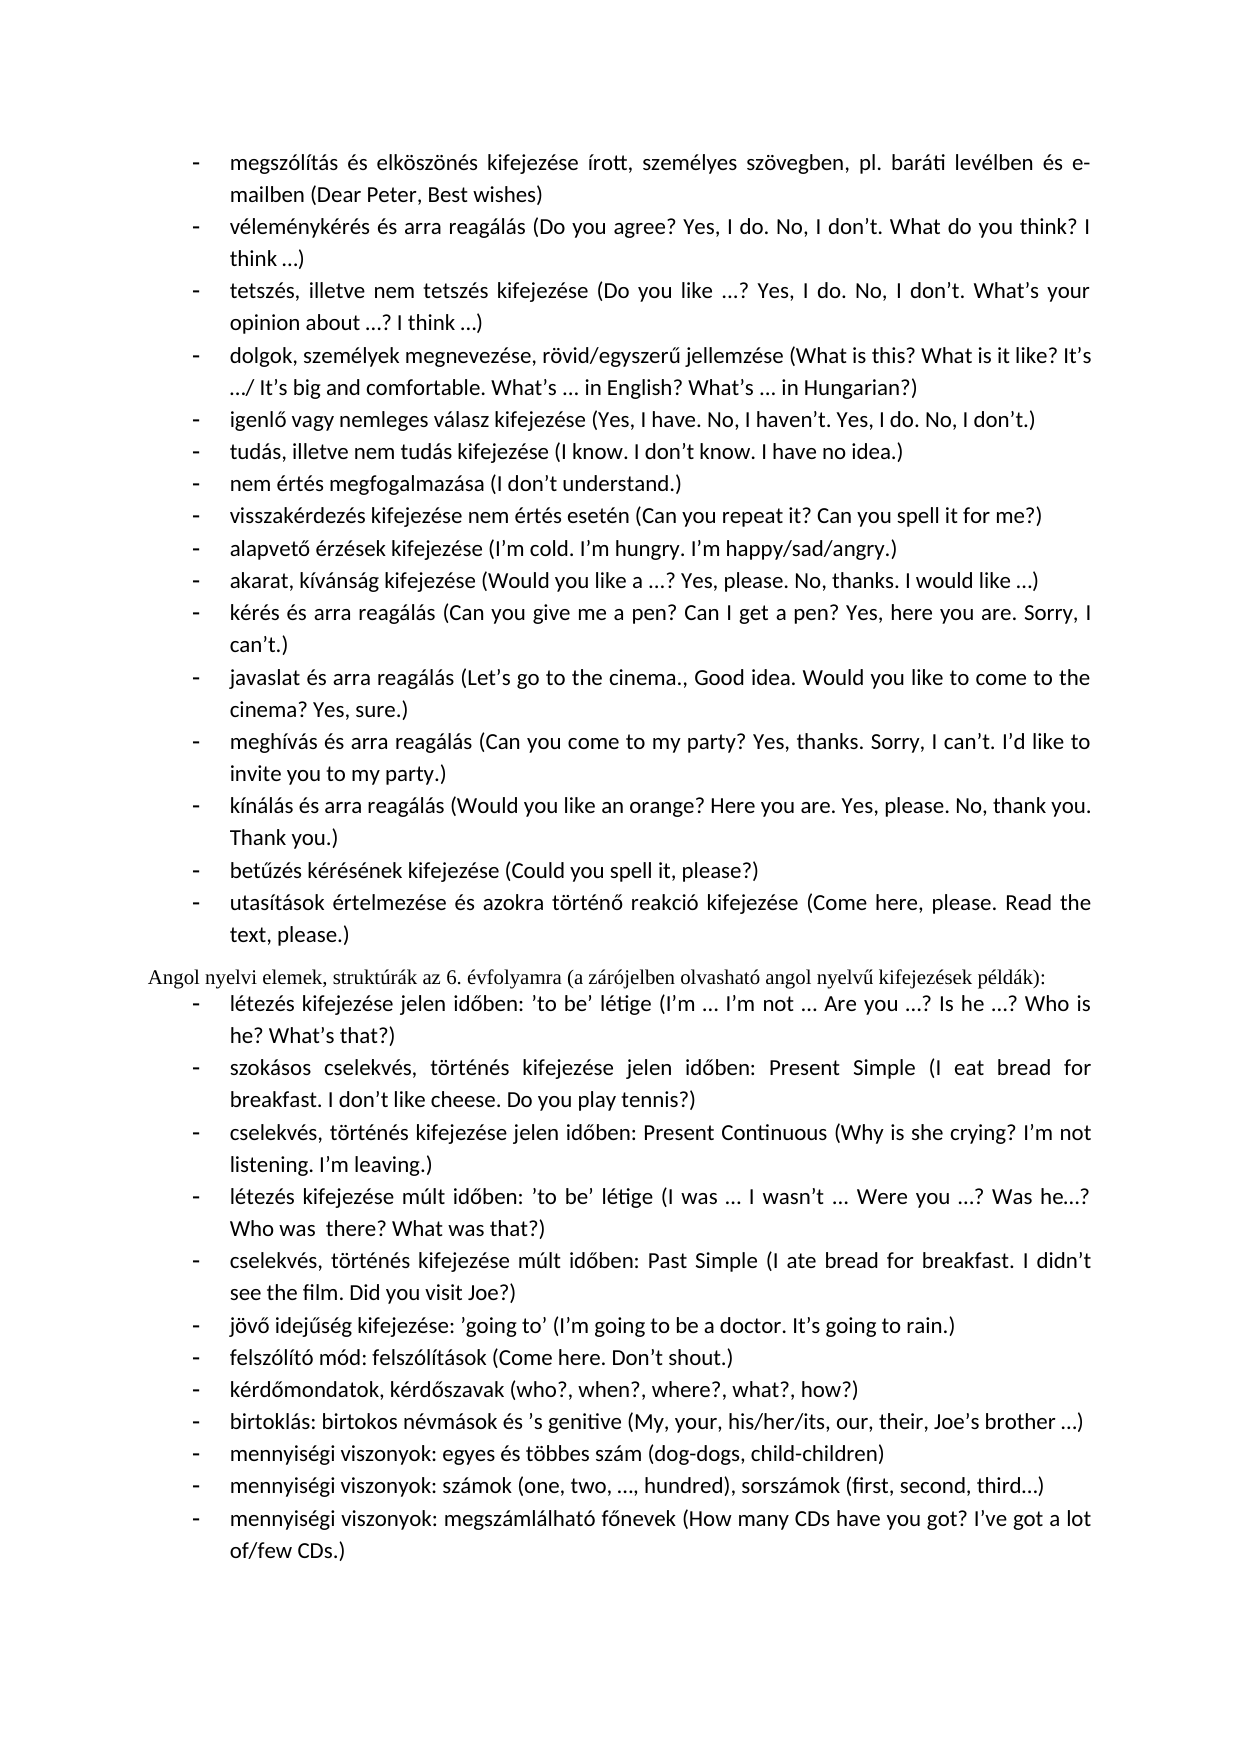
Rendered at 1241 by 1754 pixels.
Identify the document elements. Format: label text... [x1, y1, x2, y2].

list mennyiségi viszonyok: egyes és többes szám (dog-dogs, child-children) [192, 1439, 1093, 1467]
list kérés és arra reagálás (Can you give me a pen? Can I get a pen? Yes, here you are. Sorry, I can’t.) [192, 598, 1093, 658]
list akarat, kívánság kifejezése (Would you like a ...? Yes, please. No, thanks. I would like …) [192, 566, 1093, 594]
list cselekvés, történés kifejezése múlt időben: Past Simple (I ate bread for breakfast. I didn’t see the film. Did you visit Joe?) [192, 1246, 1093, 1307]
list visszakérdezés kifejezése nem értés esetén (Can you repeat it? Can you spell it for me?) [192, 502, 1093, 530]
list létezés kifejezése jelen időben: ’to be’ létige (I’m … I’m not … Are you …? Is he …? Who is he? What’s that?) [192, 989, 1093, 1049]
list tetszés, illetve nem tetszés kifejezése (Do you like ...? Yes, I do. No, I don’t. What’s your opinion about …? I think …) [192, 276, 1093, 337]
list tudás, illetve nem tudás kifejezése (I know. I don’t know. I have no idea.) [192, 437, 1093, 465]
list dolgok, személyek megnevezése, rövid/egyszerű jellemzése (What is this? What is it like? It’s …/ It’s big and comfortable. What’s ... in English? What’s ... in Hungarian?) [192, 341, 1093, 401]
list birtoklás: birtokos névmások és ’s genitive (My, your, his/her/its, our, their, Joe’s brother …) [192, 1407, 1093, 1435]
list meghívás és arra reagálás (Can you come to my party? Yes, thanks. Sorry, I can’t. I’d like to invite you to my party.) [192, 727, 1093, 787]
list szokásos cselekvés, történés kifejezése jelen időben: Present Simple (I eat bread for breakfast. I don’t like cheese. Do you play tennis?) [192, 1053, 1093, 1113]
list létezés kifejezése múlt időben: ’to be’ létige (I was … I wasn’t ... Were you …? Was he…? Who was there? What was that?) [192, 1182, 1093, 1242]
list véleménykérés és arra reagálás (Do you agree? Yes, I do. No, I don’t. What do you think? I think …) [192, 212, 1093, 272]
list mennyiségi viszonyok: számok (one, two, …, hundred), sorszámok (first, second, third…) [192, 1472, 1093, 1500]
list utasítások értelmezése és azokra történő reakció kifejezése (Come here, please. Read the text, please.) [192, 888, 1093, 948]
list kérdőmondatok, kérdőszavak (who?, when?, where?, what?, how?) [192, 1375, 1093, 1403]
list jövő idejűség kifejezése: ’going to’ (I’m going to be a doctor. It’s going to rain.) [192, 1311, 1093, 1339]
list cselekvés, történés kifejezése jelen időben: Present Continuous (Why is she crying? I’m not listening. I’m leaving.) [192, 1118, 1093, 1178]
list betűzés kérésének kifejezése (Could you spell it, please?) [192, 856, 1093, 884]
list felszólító mód: felszólítások (Come here. Don’t shout.) [192, 1343, 1093, 1371]
list javaslat és arra reagálás (Let’s go to the cinema., Good idea. Would you like to come to the cinema? Yes, sure.) [192, 663, 1093, 723]
list megszólítás és elköszönés kifejezése írott, személyes szövegben, pl. baráti levélben és e-mailben (Dear Peter, Best wishes) [192, 148, 1093, 208]
text Angol nyelvi elemek, struktúrák az 6. évfolyamra (a zárójelben olvasható angol nyelvű kifejezések példák): [148, 965, 1093, 989]
list igenlő vagy nemleges válasz kifejezése (Yes, I have. No, I haven’t. Yes, I do. No, I don’t.) [192, 405, 1093, 433]
list kínálás és arra reagálás (Would you like an orange? Here you are. Yes, please. No, thank you. Thank you.) [192, 791, 1093, 852]
list nem értés megfogalmazása (I don’t understand.) [192, 469, 1093, 497]
list mennyiségi viszonyok: megszámlálható főnevek (How many CDs have you got? I’ve got a lot of/few CDs.) [192, 1504, 1093, 1564]
list alapvető érzések kifejezése (I’m cold. I’m hungry. I’m happy/sad/angry.) [192, 534, 1093, 562]
